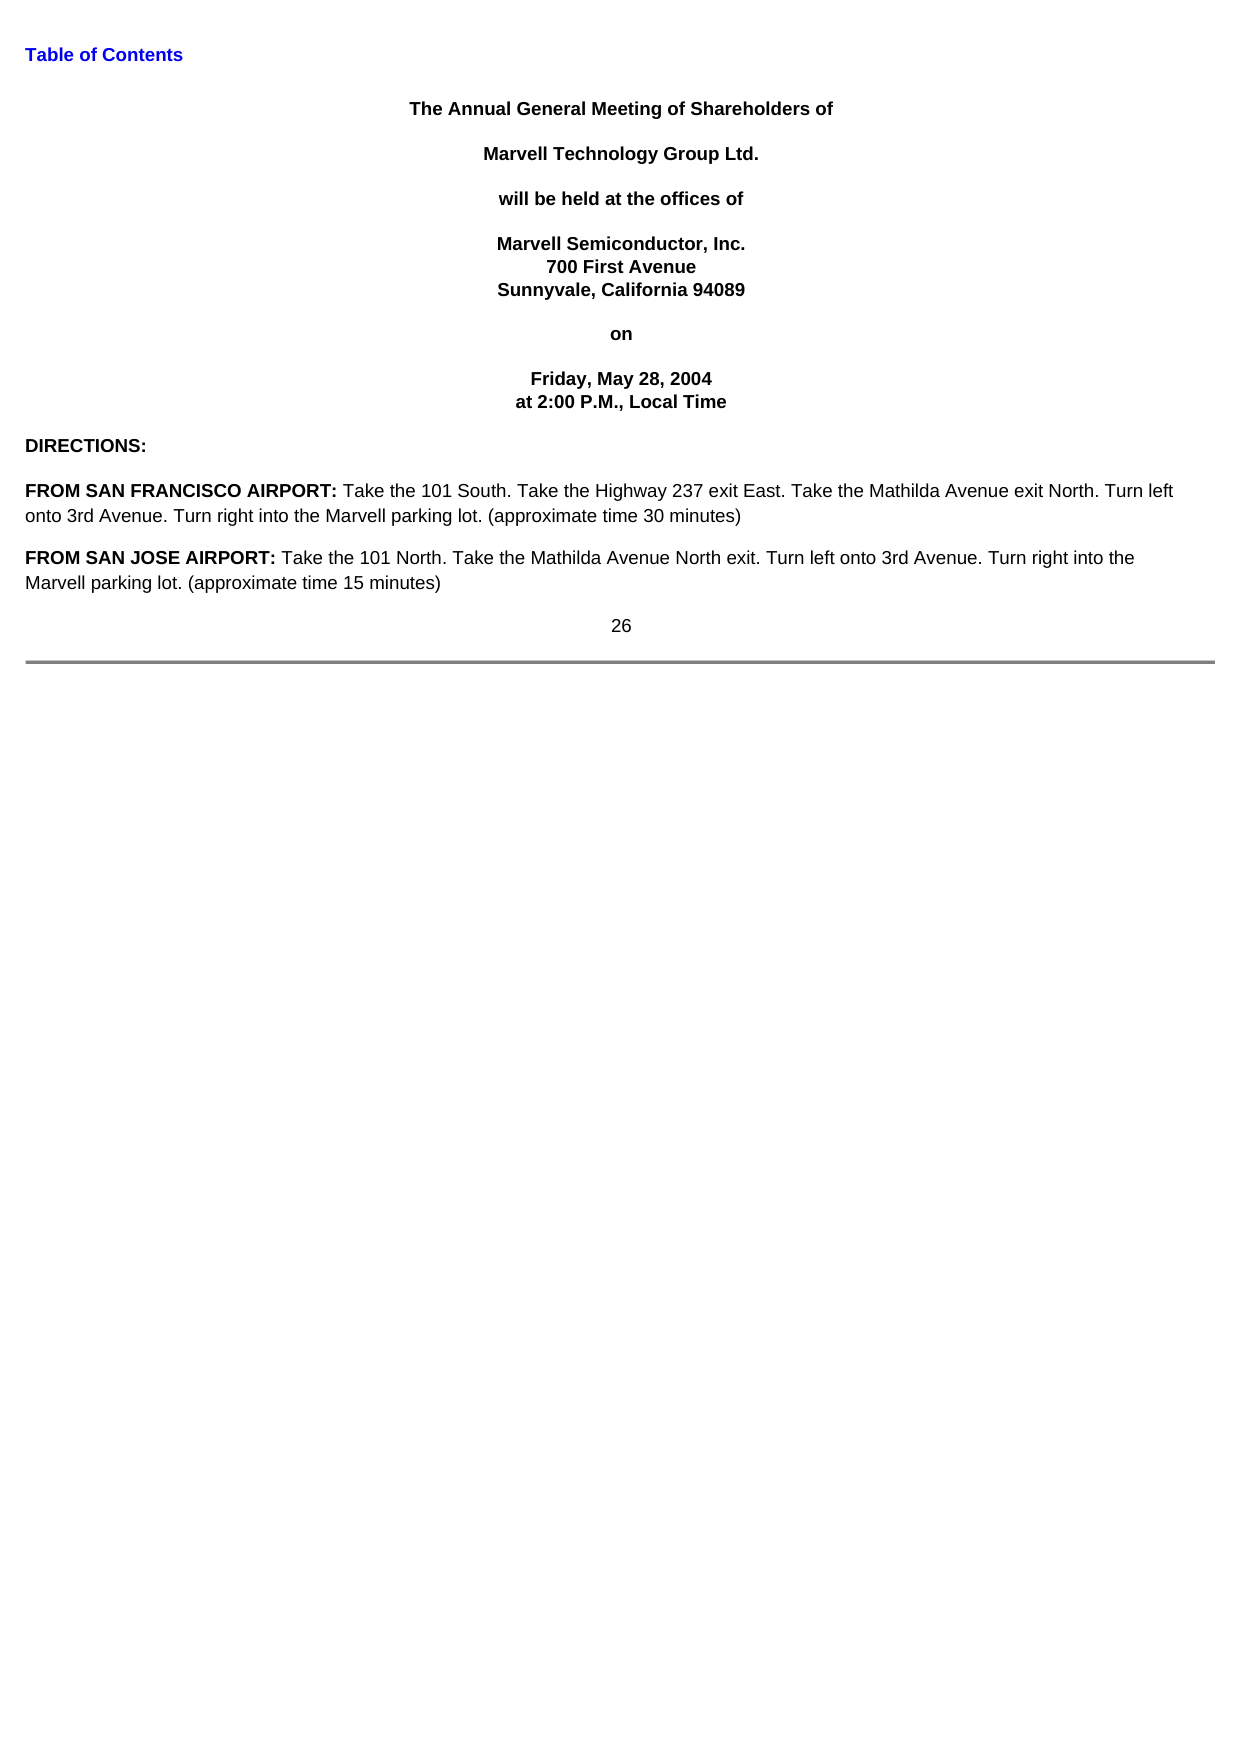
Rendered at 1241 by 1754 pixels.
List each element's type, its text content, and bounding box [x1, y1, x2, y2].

text on [25, 322, 1217, 344]
text 700 First Avenue [25, 256, 1217, 278]
text will be held at the offices of [25, 187, 1217, 209]
picture [25, 660, 1215, 664]
text at 2:00 P.M., Local Time [25, 391, 1217, 413]
text Friday, May 28, 2004 [25, 367, 1217, 389]
text DIRECTIONS: [25, 435, 1203, 457]
text The Annual General Meeting of Shareholders of [25, 97, 1217, 119]
text FROM SAN JOSE AIRPORT: Take the 101 North. Take the Mathilda Avenue North exit. Turn left onto 3rd Avenue. Turn right into the Marvell parking lot. (approximate time 15 minutes) [25, 547, 1186, 593]
text 26 [25, 615, 1217, 636]
text FROM SAN FRANCISCO AIRPORT: Take the 101 South. Take the Highway 237 exit East. Take the Mathilda Avenue exit North. Turn left onto 3rd Avenue. Turn right into the Marvell parking lot. (approximate time 30 minutes) [25, 480, 1203, 526]
text Marvell Semiconductor, Inc. [25, 232, 1217, 254]
text Marvell Technology Group Ltd. [25, 142, 1217, 164]
text Table of Contents [25, 44, 1203, 65]
text Sunnyvale, California 94089 [25, 279, 1217, 300]
